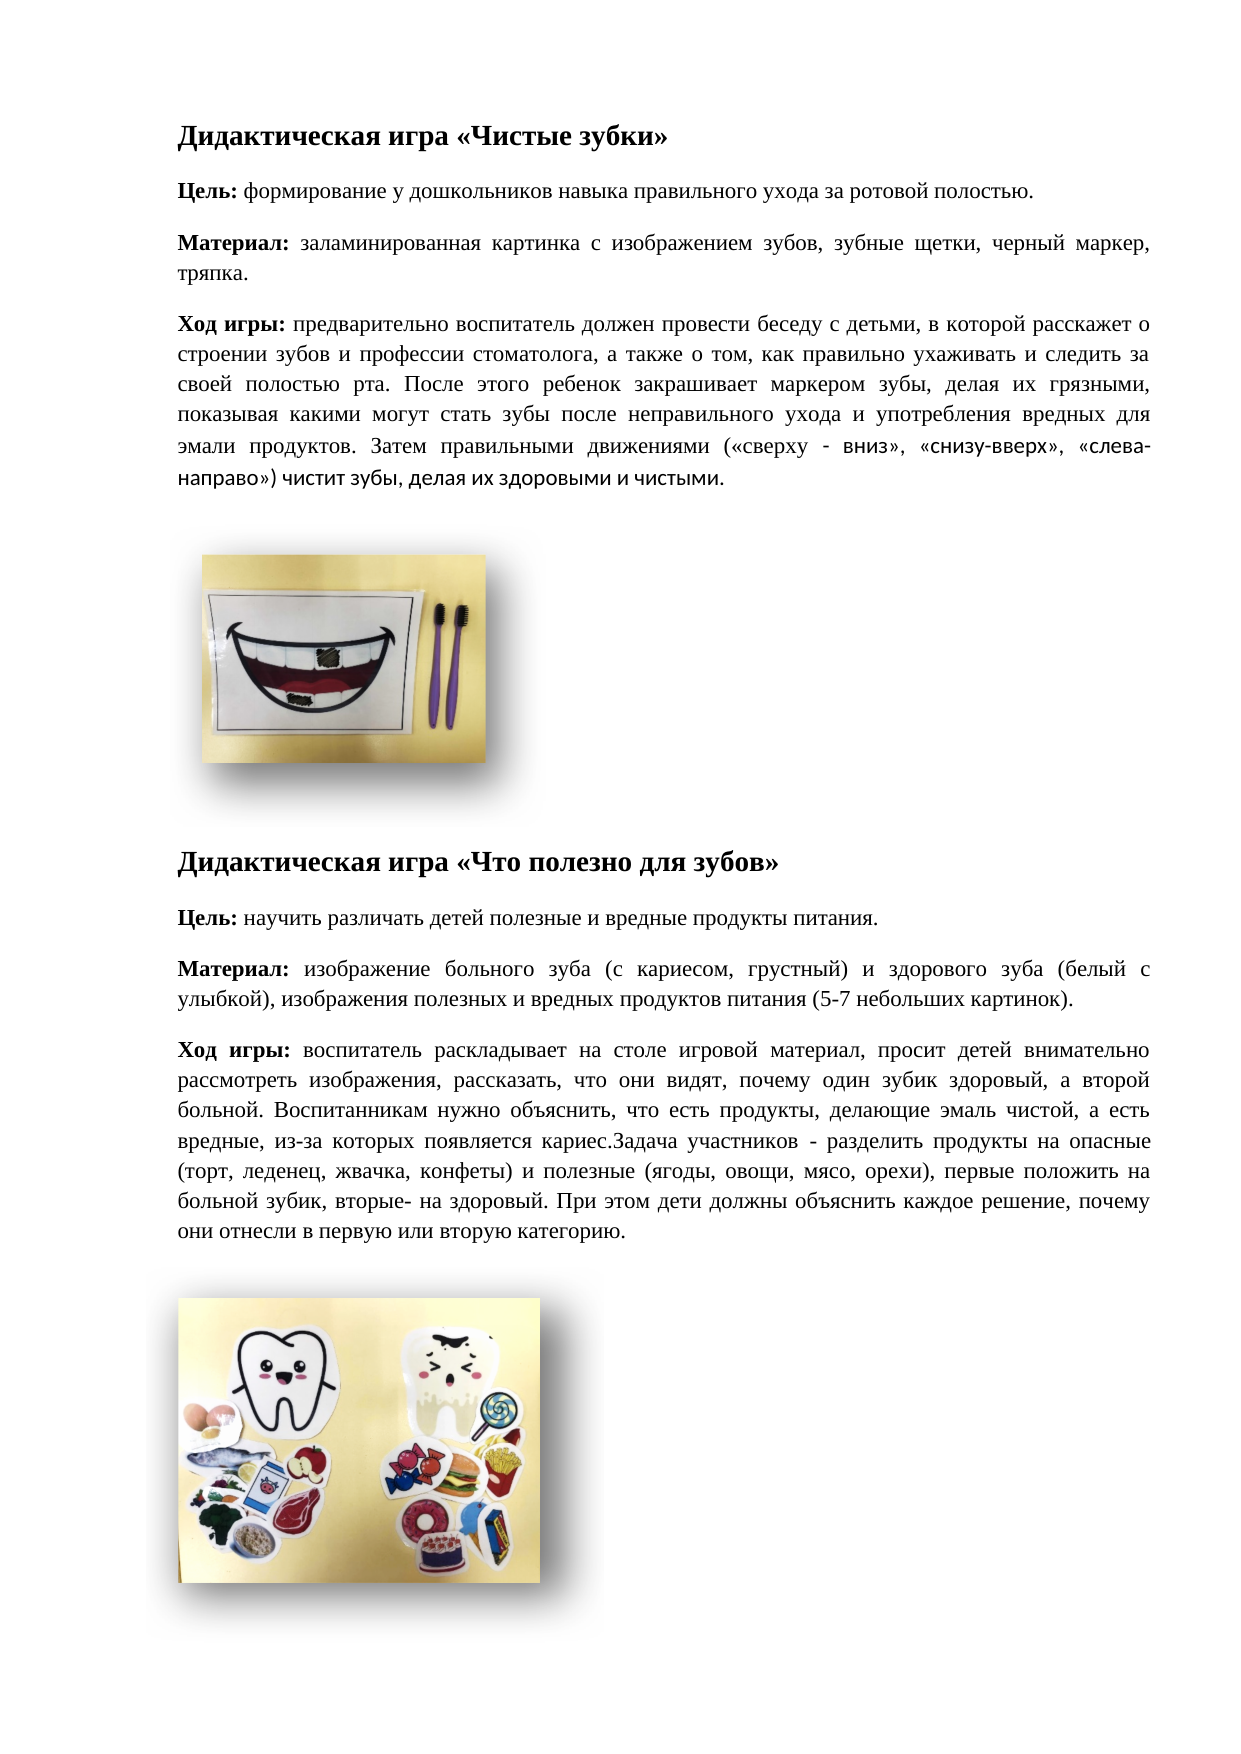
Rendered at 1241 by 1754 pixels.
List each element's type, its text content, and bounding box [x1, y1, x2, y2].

text Цель: научить различать детей полезные и вредные продукты питания. [177, 904, 1152, 930]
text Ход игры: воспитатель раскладывает на столе игровой материал, просит детей внимательно рассмотреть изображения, рассказать, что они видят, почему один зубик здоровый, а второй больной. Воспитанникам нужно объяснить, что есть продукты, делающие эмаль чистой, а есть вредные, из-за которых появляется кариес.Задача участников - разделить продукты на опасные (торт, леденец, жвачка, конфеты) и полезные (ягоды, овощи, мясо, орехи), первые положить на больной зубик, вторые- на здоровый. При этом дети должны объяснить каждое решение, почему они отнесли в первую или вторую категорию. [177, 1036, 1152, 1244]
text Материал: изображение больного зуба (с кариесом, грустный) и здорового зуба (белый с улыбкой), изображения полезных и вредных продуктов питания (5-7 небольших картинок). [177, 955, 1152, 1011]
picture [202, 555, 486, 763]
picture [178, 1298, 540, 1583]
text Цель: формирование у дошкольников навыка правильного ухода за ротовой полостью. [177, 177, 1152, 204]
text Дидактическая игра «Чистые зубки» [177, 118, 1152, 152]
text Материал: заламинированная картинка с изображением зубов, зубные щетки, черный маркер, тряпка. [177, 228, 1152, 285]
text Дидактическая игра «Что полезно для зубов» [177, 844, 1152, 878]
text Ход игры: предварительно воспитатель должен провести беседу с детьми, в которой расскажет о строении зубов и профессии стоматолога, а также о том, как правильно ухаживать и следить за своей полостью рта. После этого ребенок закрашивает маркером зубы, делая их грязными, показывая какими могут стать зубы после неправильного ухода и употребления вредных для эмали продуктов. Затем правильными движениями («сверху - вниз», «снизу-вверх», «слева- направо») чистит зубы, делая их здоровыми и чистыми. [177, 310, 1152, 491]
